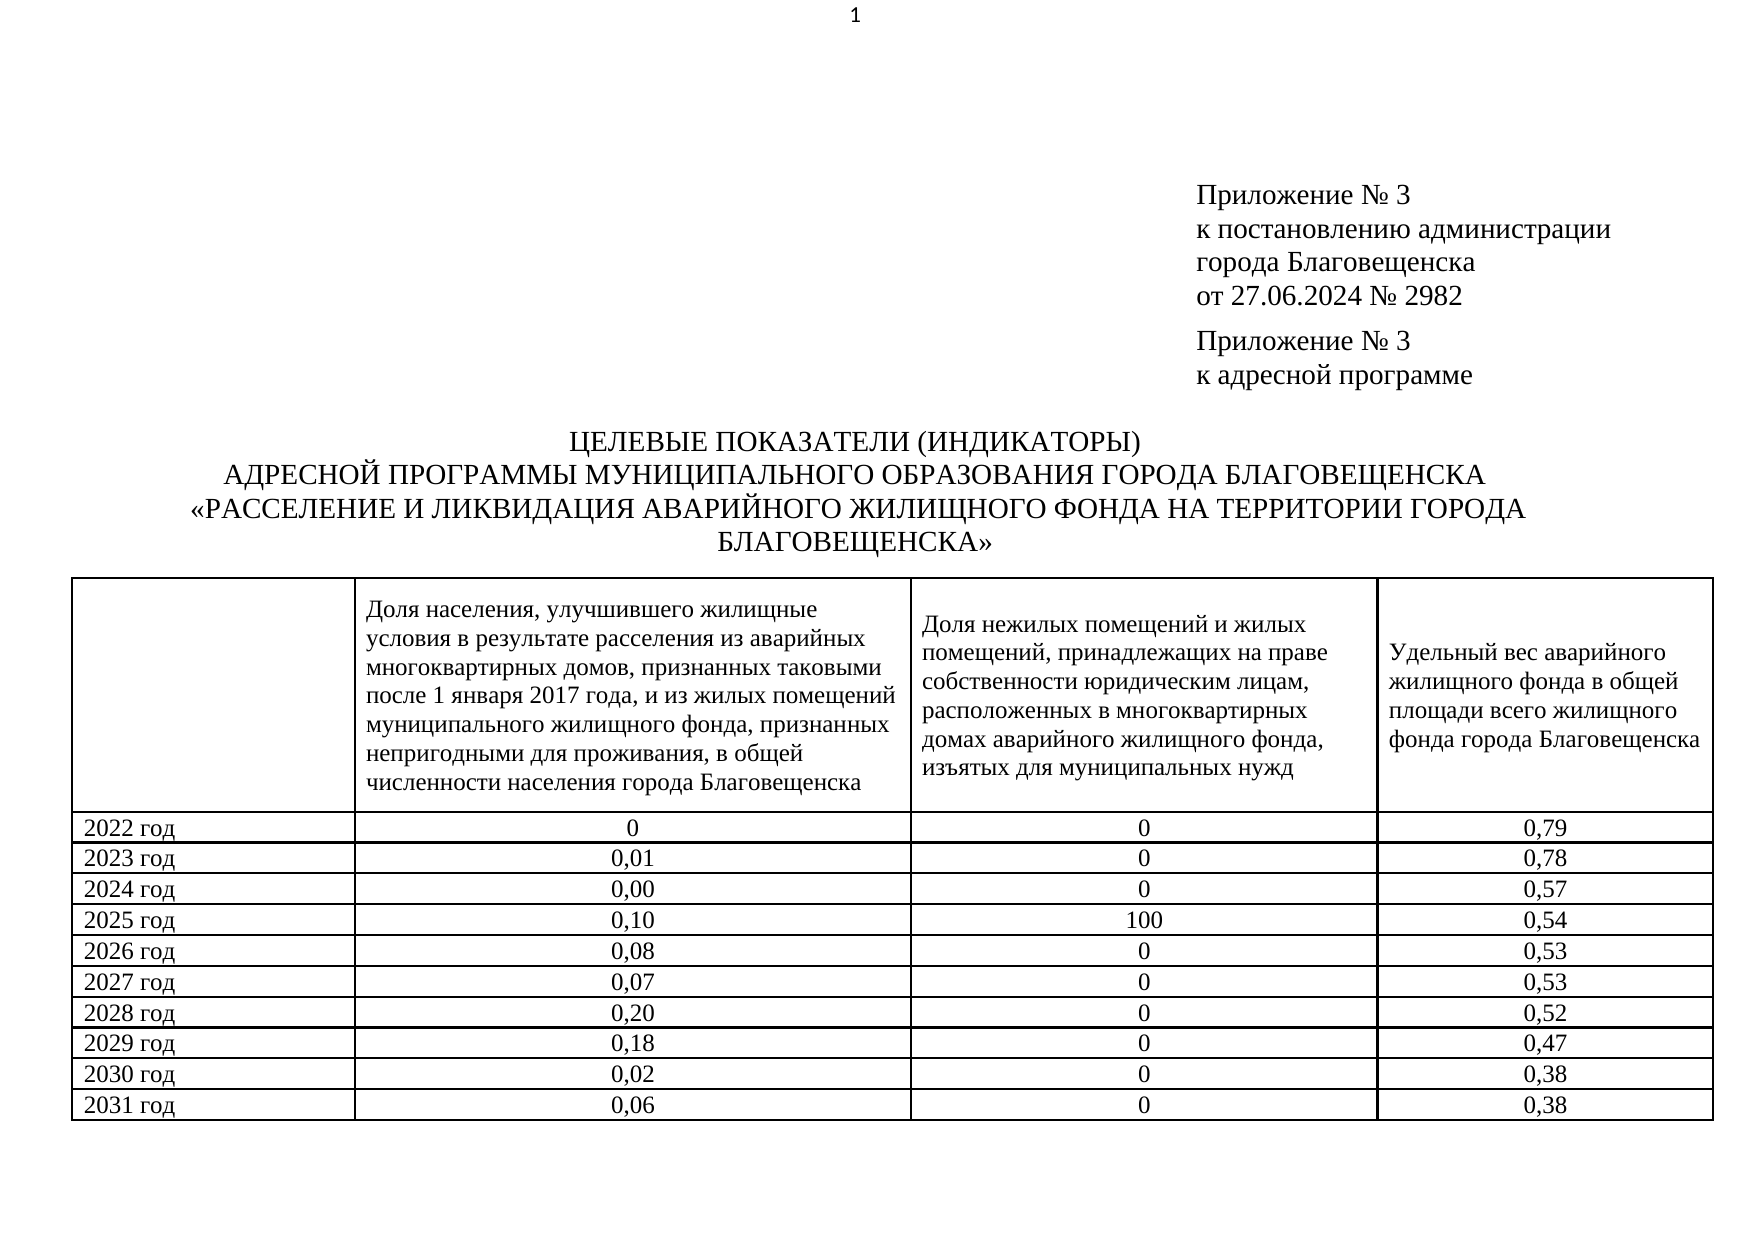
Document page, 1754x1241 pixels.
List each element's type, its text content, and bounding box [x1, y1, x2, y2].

table_cell 0 [912, 844, 1376, 872]
table_header Доля населения, улучшившего жилищные условия в результате расселения из аварийных многоквартирных домов, признанных таковыми после 1 января 2017 года, и из жилых помещений муниципального жилищного фонда, признанных непригодными для проживания, в общей численности населения города Благовещенска [356, 579, 910, 811]
table_cell 0,78 [1379, 844, 1712, 872]
table_cell 0 [912, 998, 1376, 1026]
table_cell 0,20 [356, 998, 910, 1026]
table_cell 0,53 [1379, 967, 1712, 996]
text к адресной программе [74, 357, 1636, 390]
table_cell 0,79 [1379, 813, 1712, 841]
table_cell 0,52 [1379, 998, 1712, 1026]
table_header [73, 579, 354, 811]
table_cell 0,08 [356, 936, 910, 965]
table_cell 0 [912, 936, 1376, 965]
table_cell 2025 год [73, 905, 354, 934]
table_cell 0,54 [1379, 905, 1712, 934]
table_cell 0,02 [356, 1059, 910, 1088]
text от 27.06.2024 № 2982 [74, 278, 1636, 311]
table_cell 0,10 [356, 905, 910, 934]
table_cell 0,38 [1379, 1090, 1712, 1119]
table_header Доля нежилых помещений и жилых помещений, принадлежащих на праве собственности юридическим лицам, расположенных в многоквартирных домах аварийного жилищного фонда, изъятых для муниципальных нужд [912, 579, 1376, 811]
table_cell 2022 год [73, 813, 354, 841]
table_cell 0 [912, 1059, 1376, 1088]
table_cell 2029 год [73, 1029, 354, 1057]
table_cell 0,06 [356, 1090, 910, 1119]
table_cell 0 [912, 813, 1376, 841]
table_cell 0,07 [356, 967, 910, 996]
text Приложение № 3 [74, 177, 1636, 211]
table_cell 0 [912, 1090, 1376, 1119]
text Приложение № 3 [74, 323, 1636, 357]
table_cell 0,47 [1379, 1029, 1712, 1057]
table_cell 2030 год [73, 1059, 354, 1088]
table_cell 2031 год [73, 1090, 354, 1119]
table_cell 0,00 [356, 874, 910, 903]
table_cell 0,57 [1379, 874, 1712, 903]
table_cell 2023 год [73, 844, 354, 872]
table_cell 2024 год [73, 874, 354, 903]
table_header Удельный вес аварийного жилищного фонда в общей площади всего жилищного фонда города Благовещенска [1379, 579, 1712, 811]
table_cell 0 [356, 813, 910, 841]
table_cell 0,18 [356, 1029, 910, 1057]
table_cell 100 [912, 905, 1376, 934]
text города Благовещенска [74, 244, 1636, 278]
table_cell 0 [912, 1029, 1376, 1057]
title «РАССЕЛЕНИЕ И ЛИКВИДАЦИЯ АВАРИЙНОГО ЖИЛИЩНОГО ФОНДА НА ТЕРРИТОРИИ ГОРОДА БЛАГОВЕЩЕНСКА» [74, 491, 1636, 558]
table_cell 0 [912, 967, 1376, 996]
table_cell 2028 год [73, 998, 354, 1026]
text к постановлению администрации [74, 211, 1636, 244]
table_cell 0,53 [1379, 936, 1712, 965]
text ЦЕЛЕВЫЕ ПОКАЗАТЕЛИ (ИНДИКАТОРЫ) [74, 424, 1636, 457]
table_cell 0,38 [1379, 1059, 1712, 1088]
table_cell 0 [912, 874, 1376, 903]
table_cell 0,01 [356, 844, 910, 872]
table_cell 2026 год [73, 936, 354, 965]
title АДРЕСНОЙ ПРОГРАММЫ МУНИЦИПАЛЬНОГО ОБРАЗОВАНИЯ ГОРОДА БЛАГОВЕЩЕНСКА [74, 457, 1636, 491]
table_cell 2027 год [73, 967, 354, 996]
